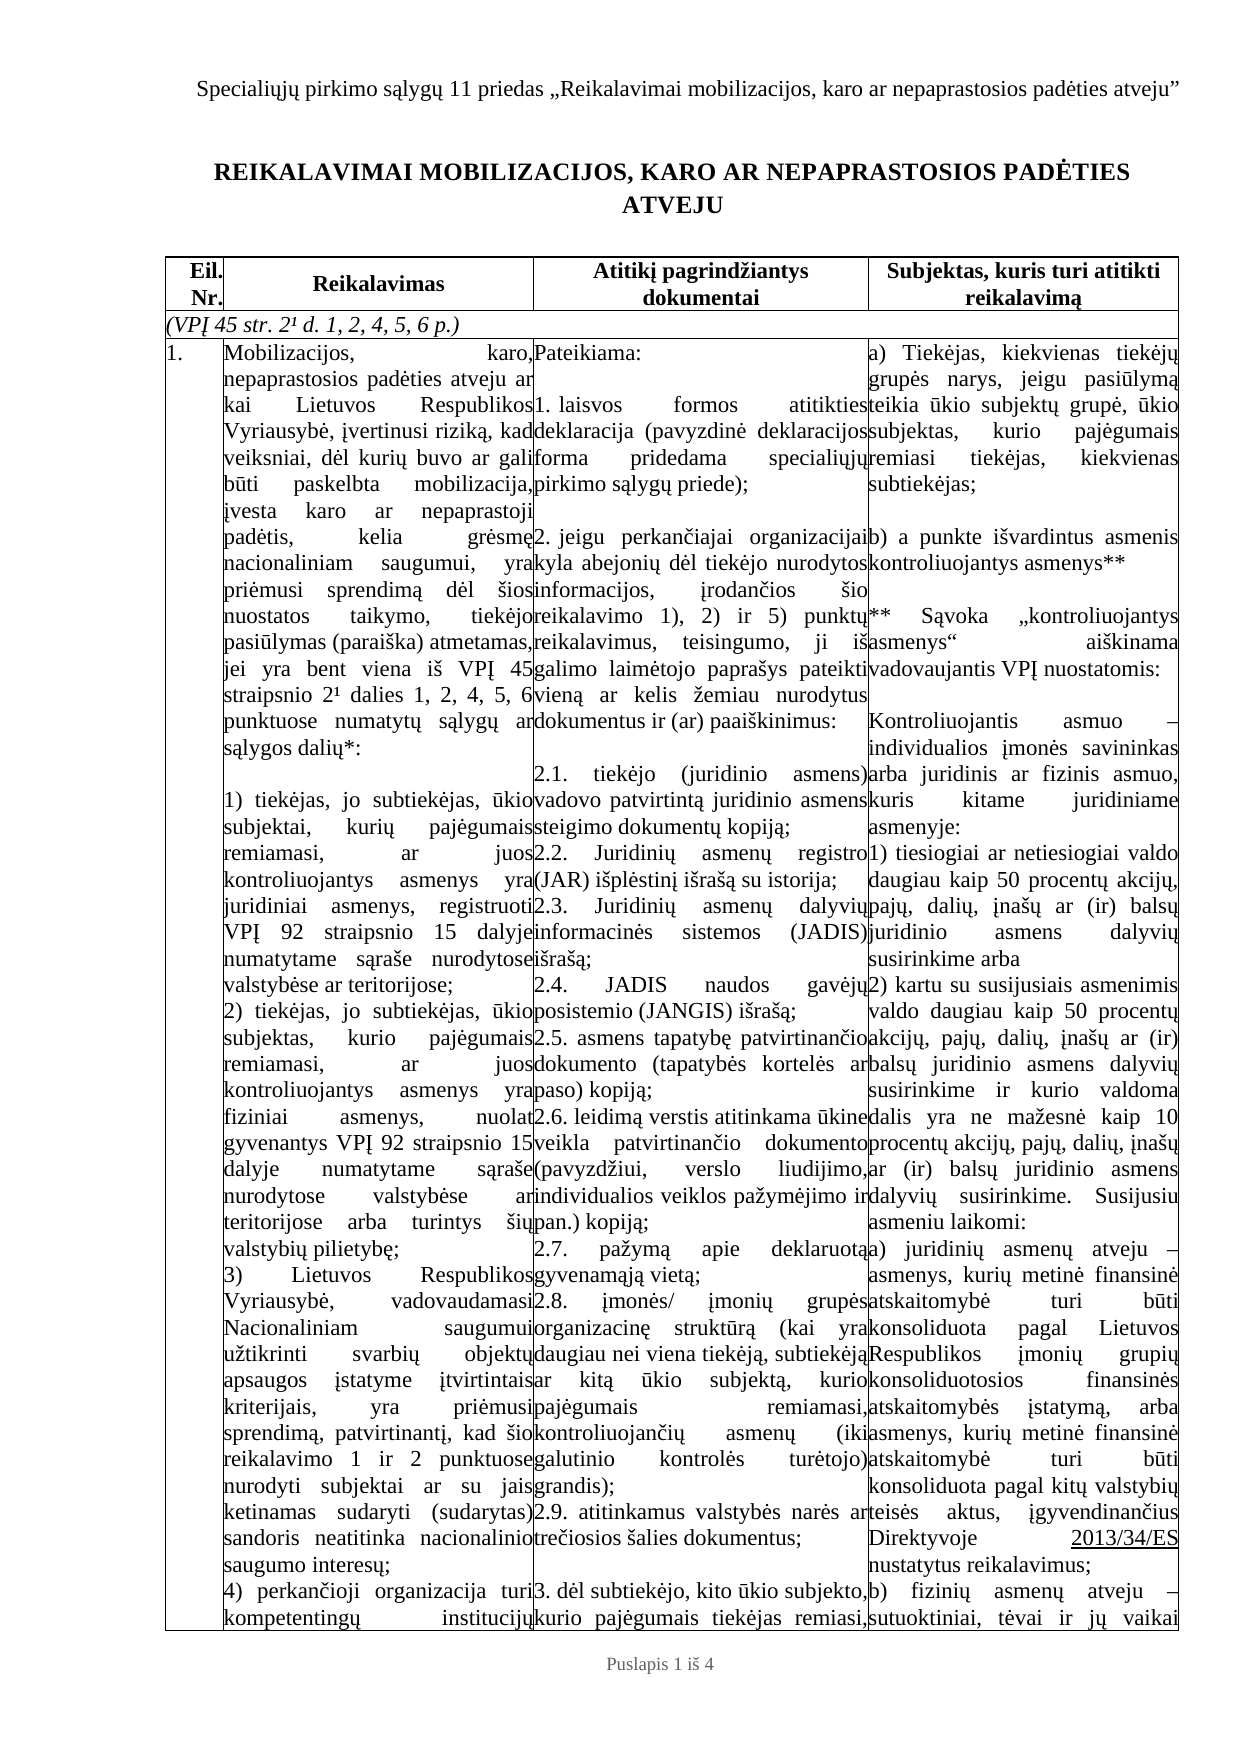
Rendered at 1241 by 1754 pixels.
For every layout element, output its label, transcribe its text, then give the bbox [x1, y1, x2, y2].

table_cell (VPĮ 45 str. 2¹ d. 1, 2, 4, 5, 6 p.) [166, 311, 1178, 337]
table_header Eil. Nr. [166, 258, 223, 310]
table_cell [869, 339, 1178, 1630]
table_header Reikalavimas [224, 258, 533, 310]
table_cell 1. [166, 339, 223, 1630]
text Reikalavimai mobilizacijos, karo ar nepaprastosios padėties atveju [165, 157, 1180, 219]
table_header Subjektas, kuris turi atitikti reikalavimą [869, 258, 1178, 310]
table_header Atitikį pagrindžiantys dokumentai [534, 258, 868, 310]
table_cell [224, 339, 533, 1630]
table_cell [534, 339, 868, 1630]
